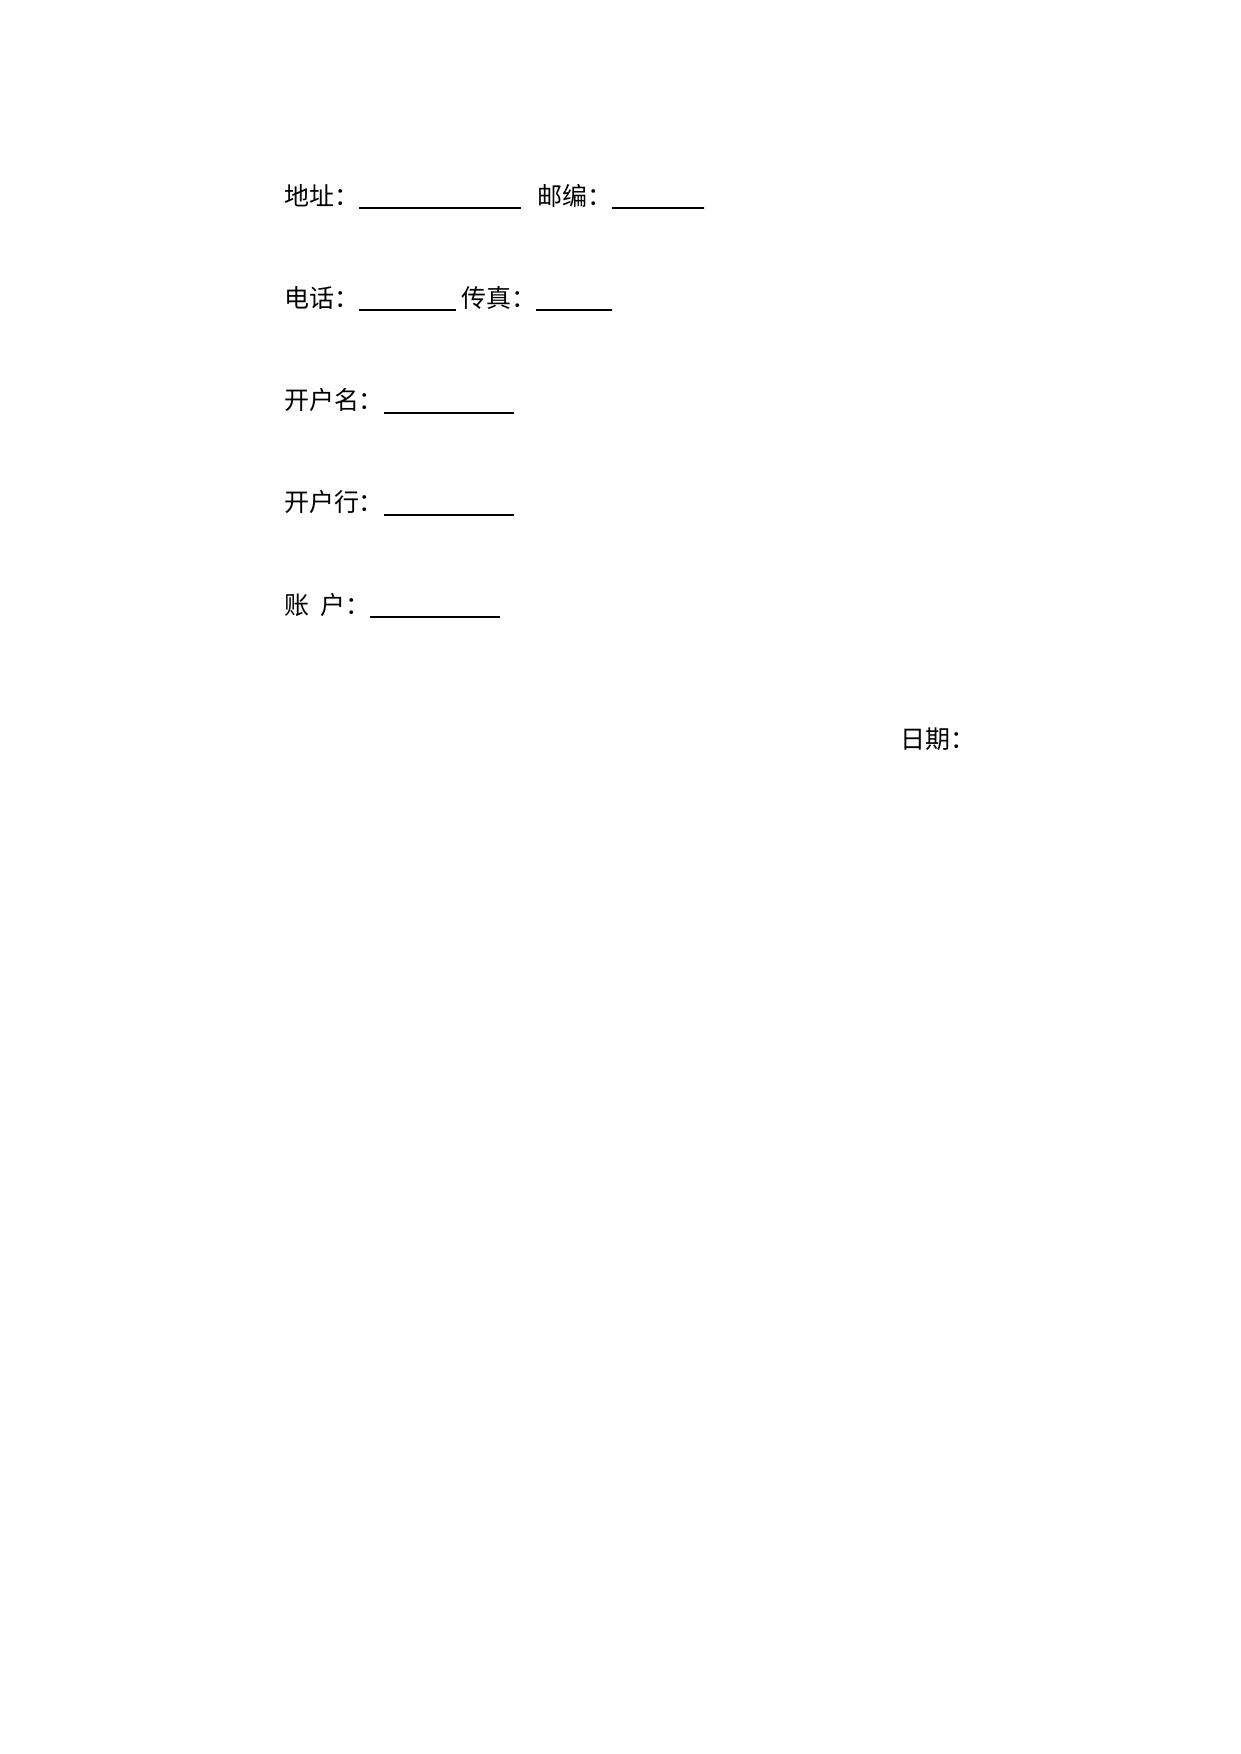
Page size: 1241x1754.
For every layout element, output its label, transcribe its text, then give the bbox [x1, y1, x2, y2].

text 开户名： [235, 366, 1049, 431]
text 日期： [187, 705, 1053, 770]
text 电话： 传真： [235, 264, 1049, 329]
text 地址： 邮编： [235, 162, 1049, 227]
text 账 户： [235, 571, 1049, 636]
text 开户行： [235, 468, 1049, 533]
